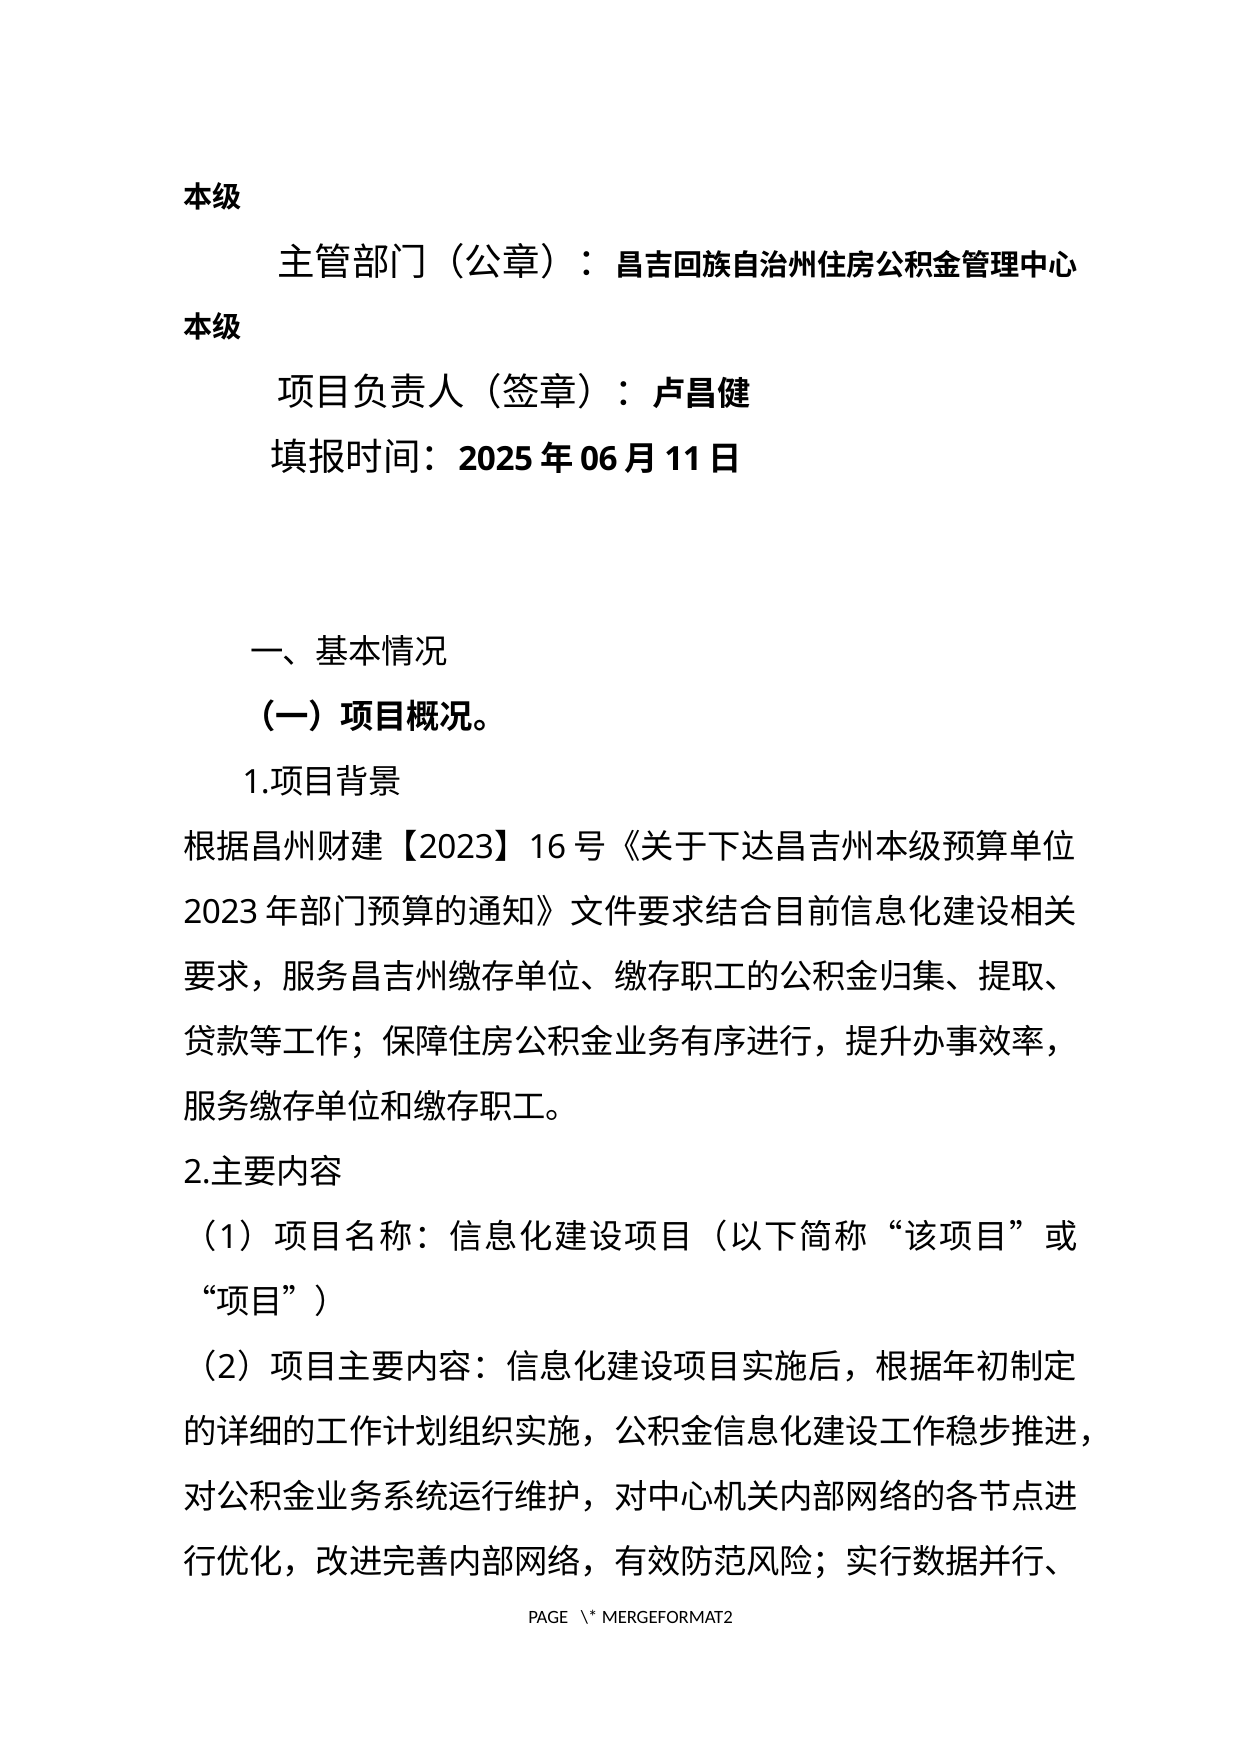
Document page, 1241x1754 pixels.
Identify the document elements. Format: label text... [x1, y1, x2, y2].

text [183, 747, 1078, 1592]
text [183, 162, 1078, 227]
text （一）项目概况。 [183, 682, 1078, 747]
text 项目负责人（签章）：卢昌健 [183, 357, 1078, 422]
text 一、基本情况 [183, 617, 1078, 682]
text 主管部门（公章）：昌吉回族自治州住房公积金管理中心本级 [183, 227, 1078, 357]
text 填报时间：2025年06月11日 [211, 422, 1078, 487]
